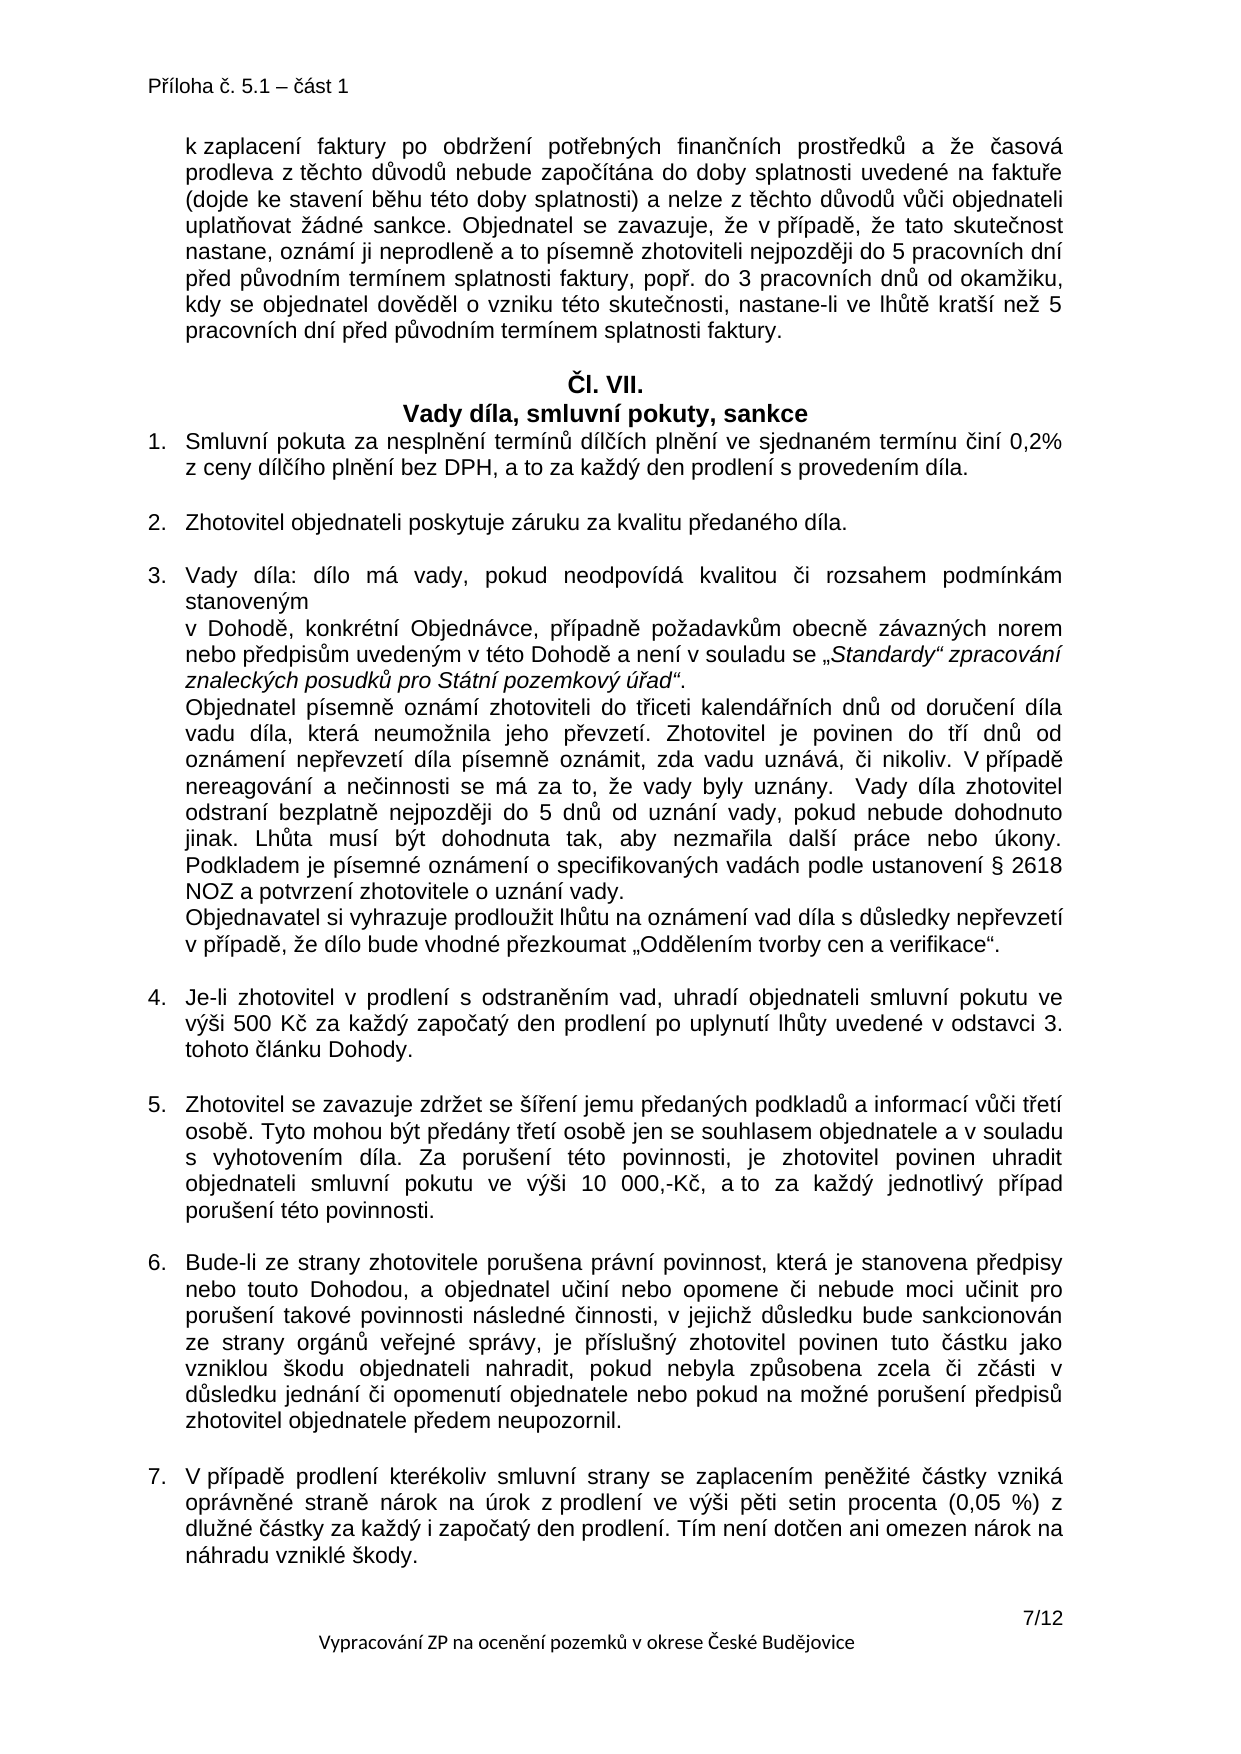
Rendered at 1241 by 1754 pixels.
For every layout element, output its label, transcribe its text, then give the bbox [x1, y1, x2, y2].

text Objednatel písemně oznámí zhotoviteli do třiceti kalendářních dnů od doručení díla vadu díla, která neumožnila jeho převzetí. Zhotovitel je povinen do tří dnů od oznámení nepřevzetí díla písemně oznámit, zda vadu uznává, či nikoliv. V případě nereagování a nečinnosti se má za to, že vady byly uznány. Vady díla zhotovitel odstraní bezplatně nejpozději do 5 dnů od uznání vady, pokud nebude dohodnuto jinak. Lhůta musí být dohodnuta tak, aby nezmařila další práce nebo úkony. Podkladem je písemné oznámení o specifikovaných vadách podle ustanovení § 2618 NOZ a potvrzení zhotovitele o uznání vady. [185, 693, 1063, 904]
list Zhotovitel se zavazuje zdržet se šíření jemu předaných podkladů a informací vůči třetí osobě. Tyto mohou být předány třetí osobě jen se souhlasem objednatele a v souladu s vyhotovením díla. Za porušení této povinnosti, je zhotovitel povinen uhradit objednateli smluvní pokutu ve výši 10 000,-Kč, a to za každý jednotlivý případ porušení této povinnosti. [148, 1091, 1063, 1223]
subtitle Smluvní pokuta za nesplnění termínů dílčích plnění ve sjednaném termínu činí 0,2% z ceny dílčího plnění bez DPH, a to za každý den prodlení s provedením díla. [148, 428, 1063, 480]
subtitle Vady díla, smluvní pokuty, sankce [148, 399, 1063, 428]
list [148, 133, 1063, 344]
list Bude-li ze strany zhotovitele porušena právní povinnost, která je stanovena předpisy nebo touto Dohodou, a objednatel učiní nebo opomene či nebude moci učinit pro porušení takové povinnosti následné činnosti, v jejichž důsledku bude sankcionován ze strany orgánů veřejné správy, je příslušný zhotovitel povinen tuto částku jako vzniklou škodu objednateli nahradit, pokud nebyla způsobena zcela či zčásti v důsledku jednání či opomenutí objednatele nebo pokud na možné porušení předpisů zhotovitel objednatele předem neupozornil. [148, 1249, 1063, 1434]
list Zhotovitel objednateli poskytuje záruku za kvalitu předaného díla. [148, 509, 1063, 535]
text Čl. VII. [148, 370, 1063, 399]
list Vady díla: dílo má vady, pokud neodpovídá kvalitou či rozsahem podmínkám stanoveným v Dohodě, konkrétní Objednávce, případně požadavkům obecně závazných norem nebo předpisům uvedeným v této Dohodě a není v souladu se „Standardy“ zpracování znaleckých posudků pro Státní pozemkový úřad“. [148, 562, 1063, 693]
list Je-li zhotovitel v prodlení s odstraněním vad, uhradí objednateli smluvní pokutu ve výši 500 Kč za každý započatý den prodlení po uplynutí lhůty uvedené v odstavci 3. tohoto článku Dohody. [148, 983, 1063, 1062]
text Objednavatel si vyhrazuje prodloužit lhůtu na oznámení vad díla s důsledky nepřevzetí v případě, že dílo bude vhodné přezkoumat „Oddělením tvorby cen a verifikace“. [185, 904, 1063, 957]
list V případě prodlení kterékoliv smluvní strany se zaplacením peněžité částky vzniká oprávněné straně nárok na úrok z prodlení ve výši pěti setin procenta (0,05 %) z dlužné částky za každý i započatý den prodlení. Tím není dotčen ani omezen nárok na náhradu vzniklé škody. [148, 1463, 1063, 1568]
